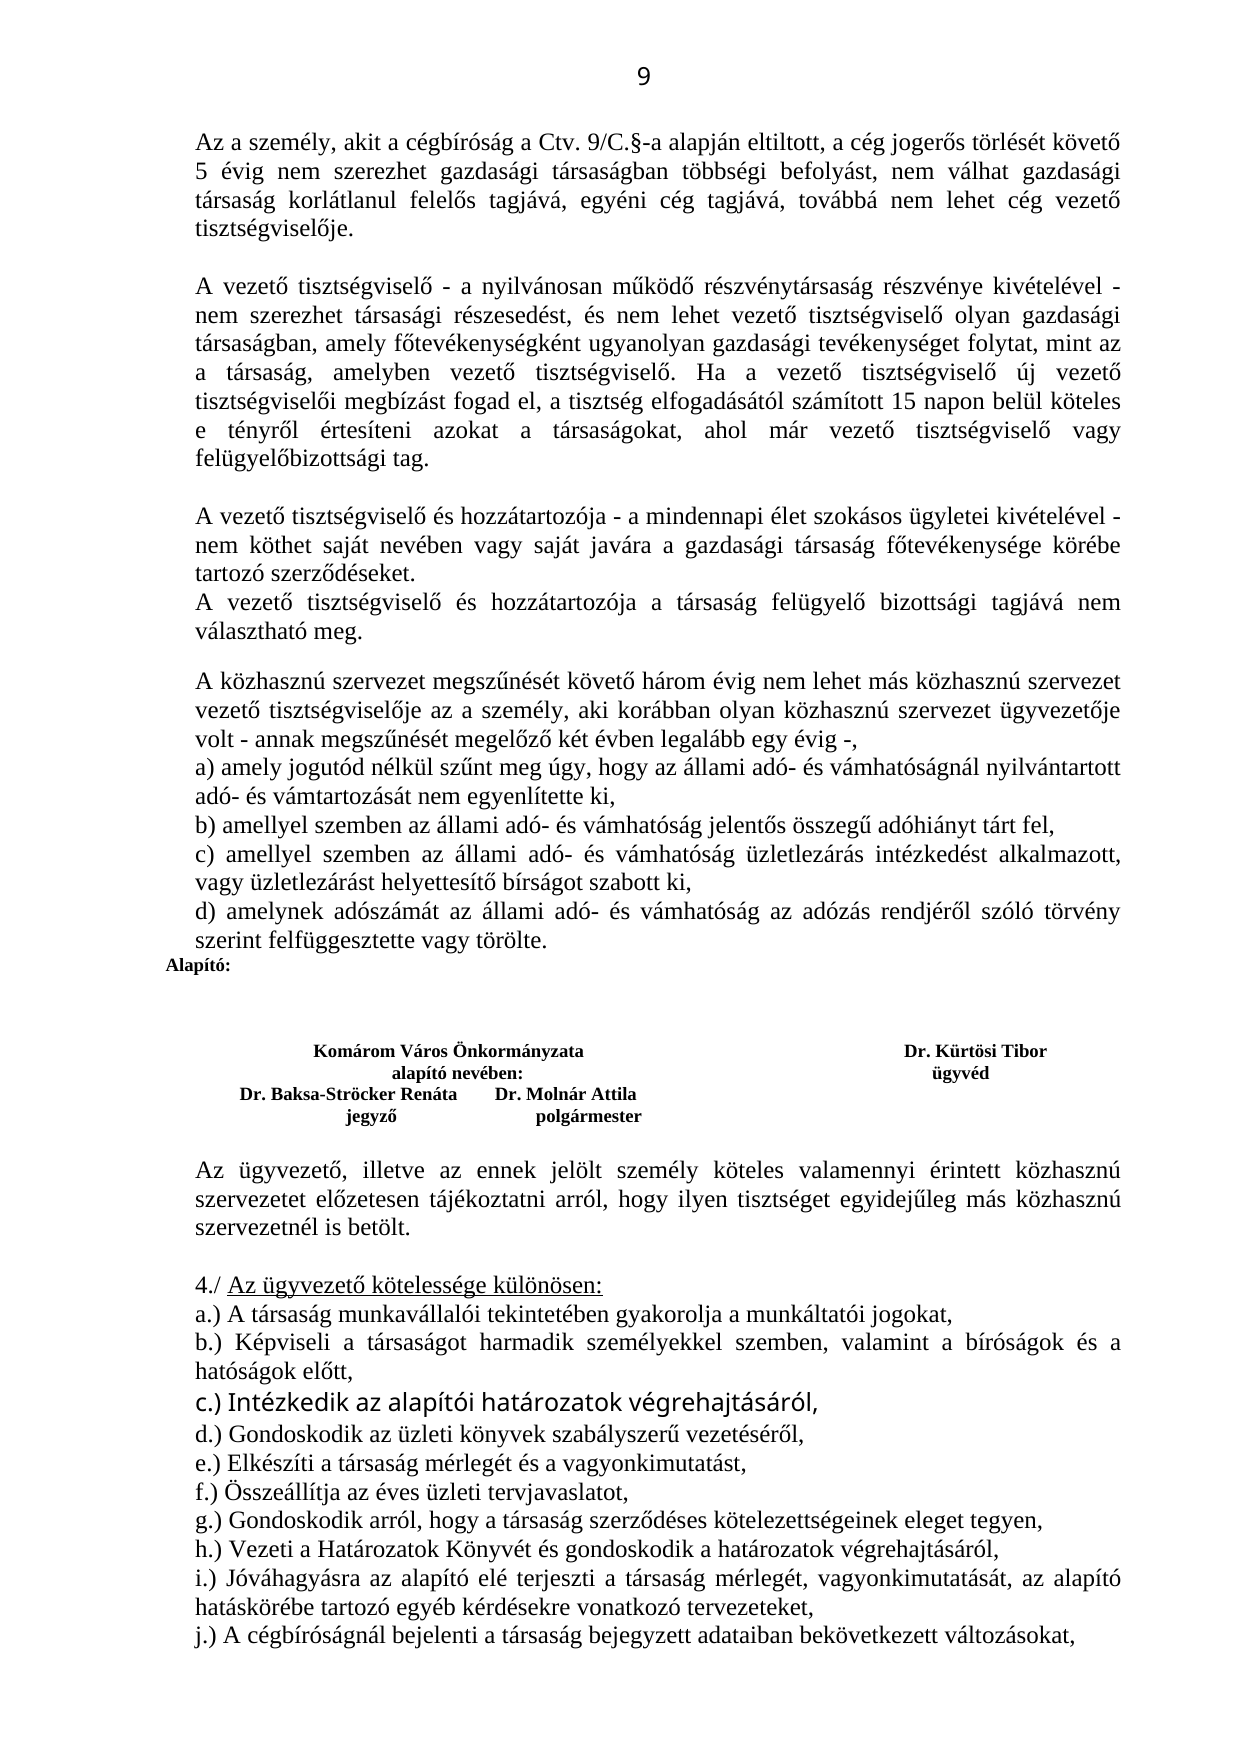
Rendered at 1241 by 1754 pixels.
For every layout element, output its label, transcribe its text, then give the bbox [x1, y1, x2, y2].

text A vezető tisztségviselő és hozzátartozója a társaság felügyelő bizottsági tagjává nem választható meg. [195, 587, 1122, 645]
text c) amellyel szemben az állami adó- és vámhatóság üzletlezárás intézkedést alkalmazott, vagy üzletlezárást helyettesítő bírságot szabott ki, [165, 839, 1122, 896]
text i.) Jóváhagyásra az alapító elé terjeszti a társaság mérlegét, vagyonkimutatását, az alapító hatáskörébe tartozó egyéb kérdésekre vonatkozó tervezeteket, [165, 1563, 1122, 1620]
text f.) Összeállítja az éves üzleti tervjavaslatot, [165, 1477, 1122, 1505]
text a) amely jogutód nélkül szűnt meg úgy, hogy az állami adó- és vámhatóságnál nyilvántartott adó- és vámtartozását nem egyenlítette ki, [165, 752, 1122, 810]
text b.) Képviseli a társaságot harmadik személyekkel szemben, valamint a bíróságok és a hatóságok előtt, [165, 1327, 1122, 1385]
text j.) A cégbíróságnál bejelenti a társaság bejegyzett adataiban bekövetkezett változásokat, [165, 1620, 1122, 1649]
text e.) Elkészíti a társaság mérlegét és a vagyonkimutatást, [165, 1448, 1122, 1477]
text Alapító: [165, 954, 1122, 975]
text jegyző polgármester [165, 1105, 1122, 1126]
text a.) A társaság munkavállalói tekintetében gyakorolja a munkáltatói jogokat, [165, 1299, 1122, 1327]
text d.) Gondoskodik az üzleti könyvek szabályszerű vezetéséről, [165, 1419, 1122, 1448]
text A vezető tisztségviselő és hozzátartozója - a mindennapi élet szokásos ügyletei kivételével - nem köthet saját nevében vagy saját javára a gazdasági társaság főtevékenysége körébe tartozó szerződéseket. [165, 501, 1122, 587]
text c.) Intézkedik az alapítói határozatok végrehajtásáról, [165, 1385, 1122, 1419]
text Az ügyvezető, illetve az ennek jelölt személy köteles valamennyi érintett közhasznú szervezetet előzetesen tájékoztatni arról, hogy ilyen tisztséget egyidejűleg más közhasznú szervezetnél is betölt. [165, 1155, 1122, 1241]
text A vezető tisztségviselő - a nyilvánosan működő részvénytársaság részvénye kivételével - nem szerezhet társasági részesedést, és nem lehet vezető tisztségviselő olyan gazdasági társaságban, amely főtevékenységként ugyanolyan gazdasági tevékenységet folytat, mint az a társaság, amelyben vezető tisztségviselő. Ha a vezető tisztségviselő új vezető tisztségviselői megbízást fogad el, a tisztség elfogadásától számított 15 napon belül köteles e tényről értesíteni azokat a társaságokat, ahol már vezető tisztségviselő vagy felügyelőbizottsági tag. [165, 271, 1122, 472]
text Komárom Város Önkormányzata Dr. Kürtösi Tibor [165, 1040, 1122, 1062]
text A közhasznú szervezet megszűnését követő három évig nem lehet más közhasznú szervezet vezető tisztségviselője az a személy, aki korábban olyan közhasznú szervezet ügyvezetője volt - annak megszűnését megelőző két évben legalább egy évig -, [165, 666, 1122, 752]
text alapító nevében: ügyvéd [165, 1062, 1122, 1083]
text g.) Gondoskodik arról, hogy a társaság szerződéses kötelezettségeinek eleget tegyen, [165, 1505, 1122, 1534]
text b) amellyel szemben az állami adó- és vámhatóság jelentős összegű adóhiányt tárt fel, [165, 810, 1122, 839]
text d) amelynek adószámát az állami adó- és vámhatóság az adózás rendjéről szóló törvény szerint felfüggesztette vagy törölte. [165, 896, 1122, 954]
text Az a személy, akit a cégbíróság a Ctv. 9/C.§-a alapján eltiltott, a cég jogerős törlését követő 5 évig nem szerezhet gazdasági társaságban többségi befolyást, nem válhat gazdasági társaság korlátlanul felelős tagjává, egyéni cég tagjává, továbbá nem lehet cég vezető tisztségviselője. [165, 127, 1122, 242]
text Dr. Baksa-Ströcker Renáta Dr. Molnár Attila [165, 1083, 1122, 1105]
text 4./ Az ügyvezető kötelessége különösen: [165, 1270, 1122, 1299]
text h.) Vezeti a Határozatok Könyvét és gondoskodik a határozatok végrehajtásáról, [165, 1534, 1122, 1563]
